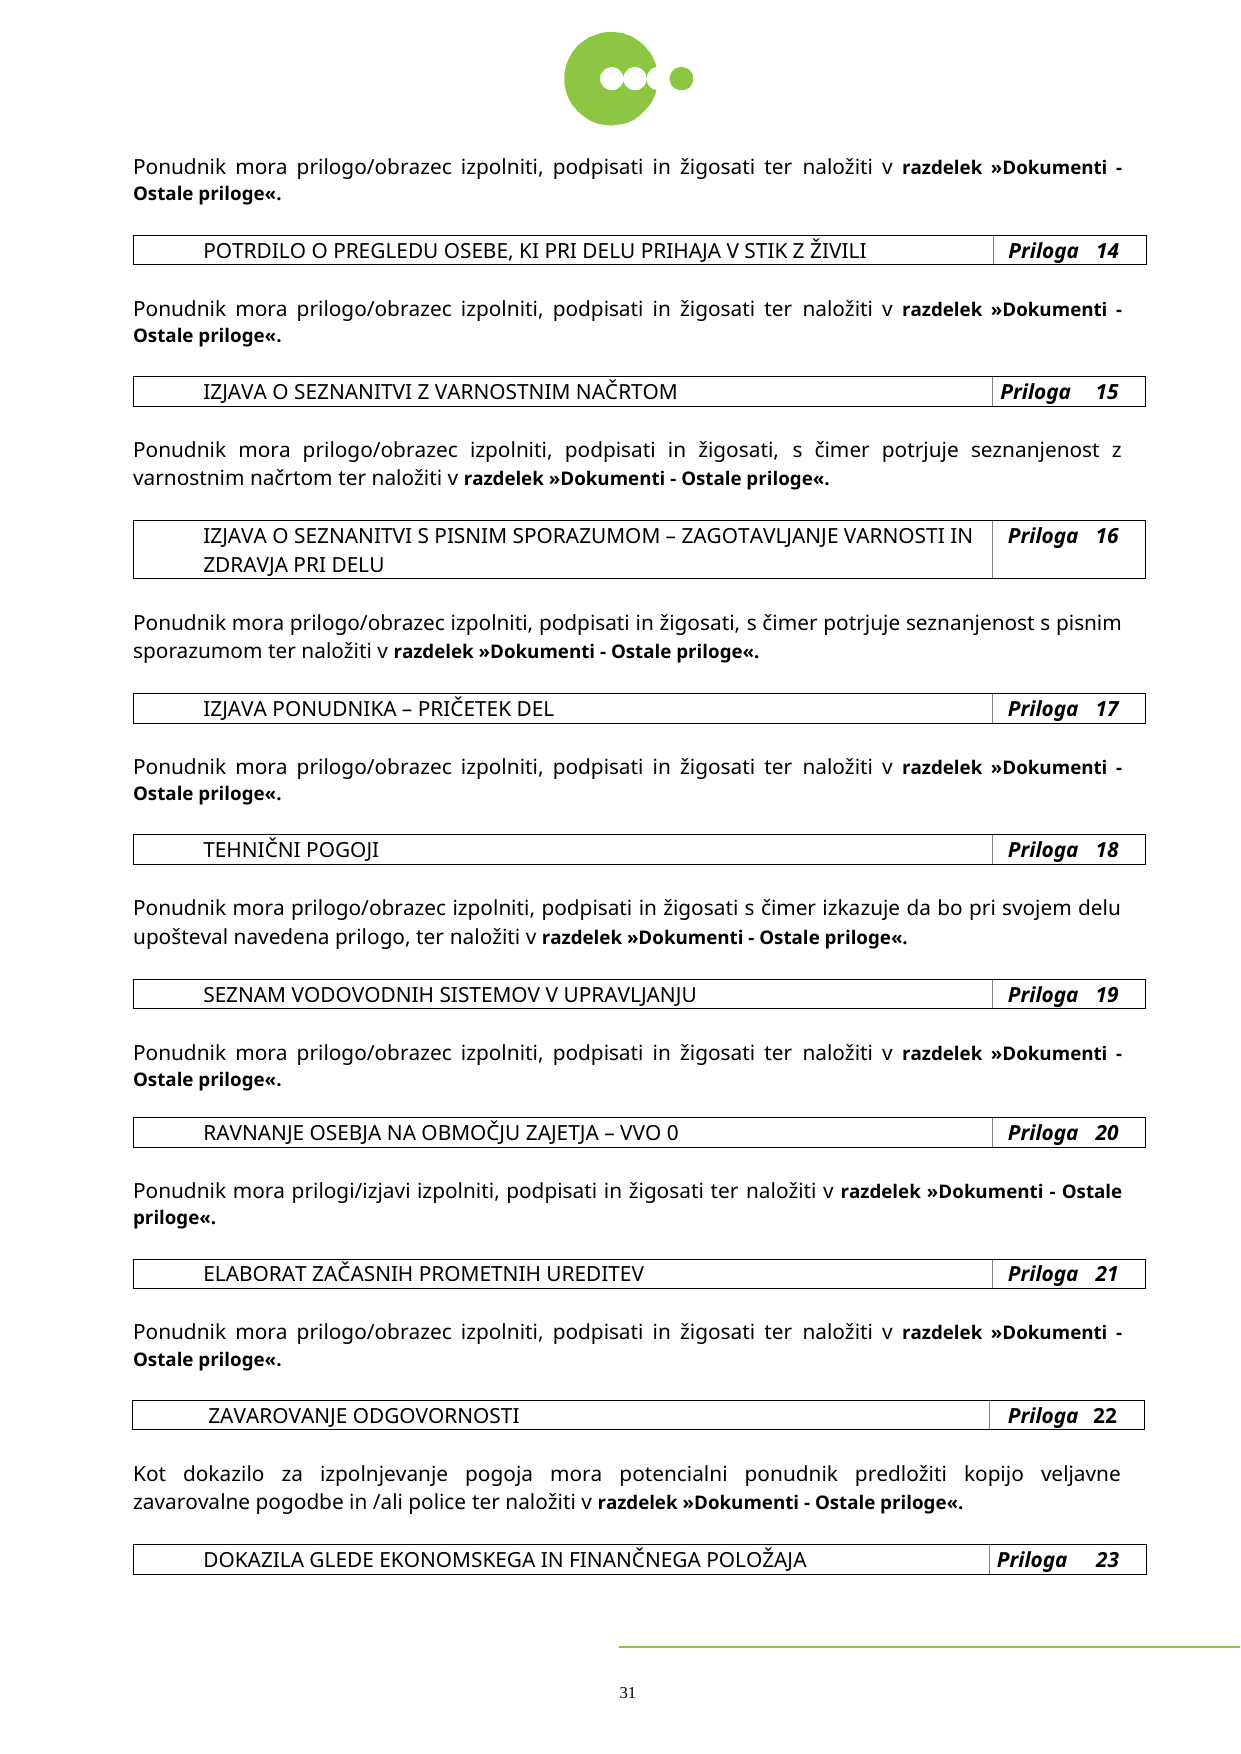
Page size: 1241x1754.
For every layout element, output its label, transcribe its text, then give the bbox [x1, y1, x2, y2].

text Kot dokazilo za izpolnjevanje pogoja mora potencialni ponudnik predložiti kopijo veljavne zavarovalne pogodbe in /ali police ter naložiti v razdelek »Dokumenti - Ostale priloge«. [133, 1459, 1122, 1516]
text Ponudnik mora prilogo/obrazec izpolniti, podpisati in žigosati ter naložiti v razdelek »Dokumenti - Ostale priloge«. [133, 1317, 1122, 1371]
table_header 22 [1086, 1401, 1144, 1429]
table_header Priloga [993, 377, 1088, 406]
table_header IZJAVA PONUDNIKA – PRIČETEK DEL [196, 694, 992, 722]
table_header 19 [1088, 980, 1145, 1008]
table_header IZJAVA O SEZNANITVI S PISNIM SPORAZUMOM – ZAGOTAVLJANJE VARNOSTI IN ZDRAVJA PRI DELU [196, 521, 992, 578]
table_header 21 [1088, 1260, 1145, 1288]
table_header [134, 377, 196, 406]
table_header 23 [1089, 1545, 1146, 1573]
table_header [134, 236, 196, 264]
table_header [134, 835, 196, 864]
table_header [134, 980, 196, 1008]
table_header SEZNAM VODOVODNIH SISTEMOV V UPRAVLJANJU [196, 980, 992, 1008]
table_header IZJAVA O SEZNANITVI Z VARNOSTNIM NAČRTOM [196, 377, 992, 406]
table_header ZAVAROVANJE ODGOVORNOSTI [201, 1401, 989, 1429]
table_header Priloga [993, 1118, 1088, 1147]
table_header RAVNANJE OSEBJA NA OBMOČJU ZAJETJA – VVO 0 [196, 1118, 992, 1147]
table_header Priloga [993, 1260, 1088, 1288]
table_header DOKAZILA GLEDE EKONOMSKEGA IN FINANČNEGA POLOŽAJA [196, 1545, 989, 1573]
table_header 18 [1088, 835, 1145, 864]
table_header TEHNIČNI POGOJI [196, 835, 992, 864]
table_header Priloga [990, 1401, 1086, 1429]
table_header ELABORAT ZAČASNIH PROMETNIH UREDITEV [196, 1260, 992, 1288]
table_header 16 [1088, 521, 1145, 578]
text Ponudnik mora prilogo/obrazec izpolniti, podpisati in žigosati, s čimer potrjuje seznanjenost z varnostnim načrtom ter naložiti v razdelek »Dokumenti - Ostale priloge«. [133, 435, 1122, 492]
table_header 17 [1088, 694, 1145, 722]
text Ponudnik mora prilogo/obrazec izpolniti, podpisati in žigosati ter naložiti v razdelek »Dokumenti - Ostale priloge«. [133, 1038, 1122, 1092]
table_header [134, 1260, 196, 1288]
table_header 14 [1089, 236, 1146, 264]
table_header Priloga [993, 835, 1088, 864]
table_header [134, 521, 196, 578]
table_header Priloga [994, 236, 1088, 264]
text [133, 152, 1122, 206]
table_header [134, 1545, 196, 1573]
table_header 20 [1088, 1118, 1145, 1147]
text Ponudnik mora prilogo/obrazec izpolniti, podpisati in žigosati s čimer izkazuje da bo pri svojem delu upošteval navedena prilogo, ter naložiti v razdelek »Dokumenti - Ostale priloge«. [133, 893, 1122, 950]
table_header POTRDILO O PREGLEDU OSEBE, KI PRI DELU PRIHAJA V STIK Z ŽIVILI [196, 236, 993, 264]
text Ponudnik mora prilogi/izjavi izpolniti, podpisati in žigosati ter naložiti v razdelek »Dokumenti - Ostale priloge«. [133, 1176, 1122, 1230]
table_header Priloga [993, 521, 1088, 578]
table_header [134, 694, 196, 722]
text Ponudnik mora prilogo/obrazec izpolniti, podpisati in žigosati, s čimer potrjuje seznanjenost s pisnim sporazumom ter naložiti v razdelek »Dokumenti - Ostale priloge«. [133, 608, 1122, 664]
text Ponudnik mora prilogo/obrazec izpolniti, podpisati in žigosati ter naložiti v razdelek »Dokumenti - Ostale priloge«. [133, 294, 1122, 348]
table_header Priloga [993, 980, 1088, 1008]
text Ponudnik mora prilogo/obrazec izpolniti, podpisati in žigosati ter naložiti v razdelek »Dokumenti - Ostale priloge«. [133, 752, 1122, 806]
table_header 15 [1088, 377, 1145, 406]
table_header [133, 1401, 201, 1429]
table_header Priloga [990, 1545, 1088, 1573]
table_header [134, 1118, 196, 1147]
table_header Priloga [993, 694, 1088, 722]
